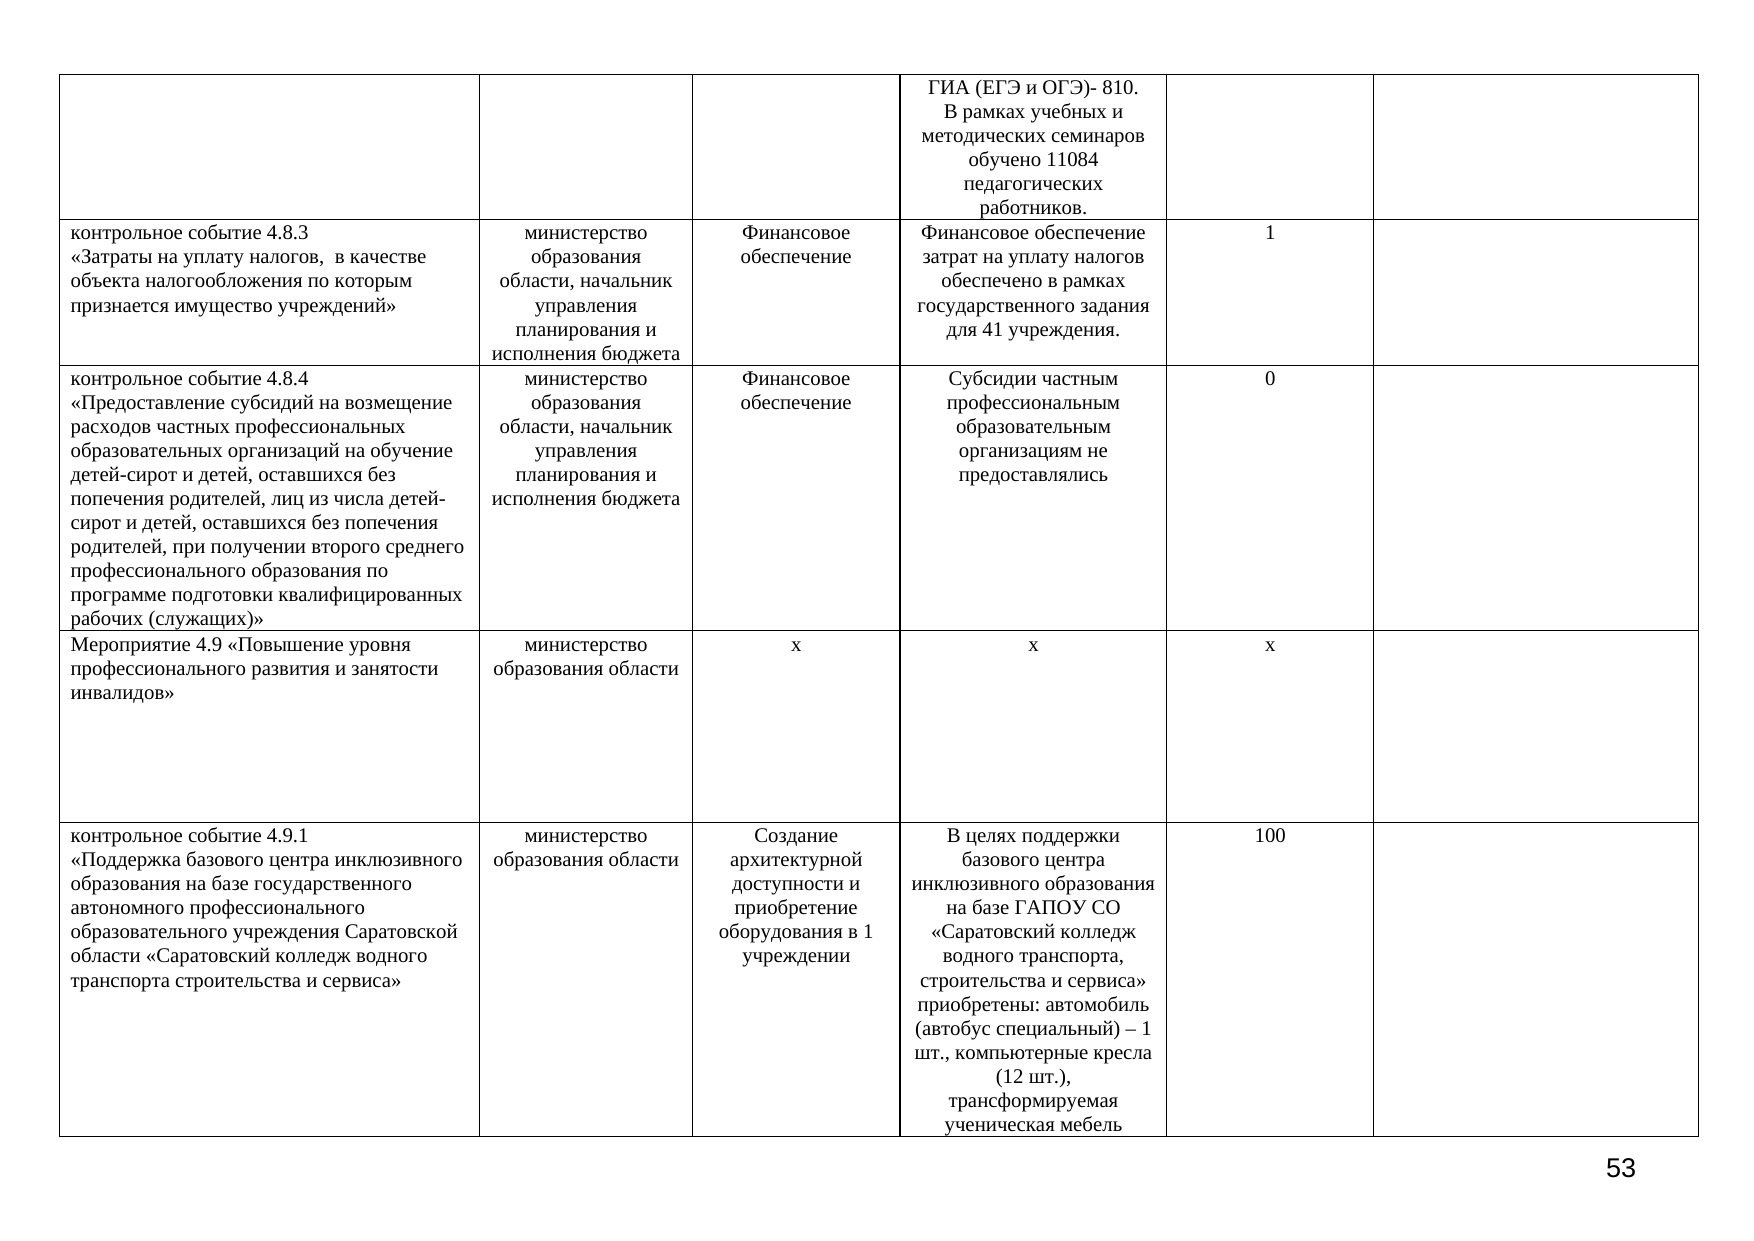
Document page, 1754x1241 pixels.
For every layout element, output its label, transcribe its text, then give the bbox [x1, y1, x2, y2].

table_cell министерство образования области, начальник управления планирования и исполнения бюджета [480, 220, 692, 365]
table_cell министерство образования области, начальник управления планирования и исполнения бюджета [480, 366, 692, 630]
table_cell [1374, 75, 1698, 219]
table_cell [60, 823, 479, 1136]
table_cell х [693, 631, 899, 822]
table_cell Финансовое обеспечение [693, 220, 899, 365]
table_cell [693, 75, 899, 219]
table_cell контрольное событие 4.8.4 «Предоставление субсидий на возмещение расходов частных профессиональных образовательных организаций на обучение детей-сирот и детей, оставшихся без попечения родителей, лиц из числа детей-сирот и детей, оставшихся без попечения родителей, при получении второго среднего профессионального образования по программе подготовки квалифицированных рабочих (служащих)» [60, 366, 479, 630]
table_cell [1374, 220, 1698, 365]
table_cell министерство образования области [480, 631, 692, 822]
table_cell контрольное событие 4.8.3 «Затраты на уплату налогов, в качестве объекта налогообложения по которым признается имущество учреждений» [60, 220, 479, 365]
table_cell [1374, 823, 1698, 1136]
table_cell х [1167, 631, 1373, 822]
table_cell 100 [1167, 823, 1373, 1136]
table_cell 0 [1167, 366, 1373, 630]
table_cell 1 [1167, 75, 1373, 219]
table_cell Мероприятие 4.9 «Повышение уровня профессионального развития и занятости инвалидов» [60, 631, 479, 822]
table_cell [1374, 366, 1698, 630]
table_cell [480, 75, 692, 219]
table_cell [901, 75, 1166, 219]
table_cell х [901, 631, 1166, 822]
table_cell Финансовое обеспечение затрат на уплату налогов обеспечено в рамках государственного задания для 41 учреждения. [901, 220, 1166, 365]
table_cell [901, 823, 1166, 1136]
table_cell Финансовое обеспечение [693, 366, 899, 630]
table_cell Субсидии частным профессиональным образовательным организациям не предоставлялись [901, 366, 1166, 630]
table_cell [1374, 631, 1698, 822]
table_cell 1 [1167, 220, 1373, 365]
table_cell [60, 75, 479, 219]
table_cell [480, 823, 692, 1136]
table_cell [693, 823, 899, 1136]
